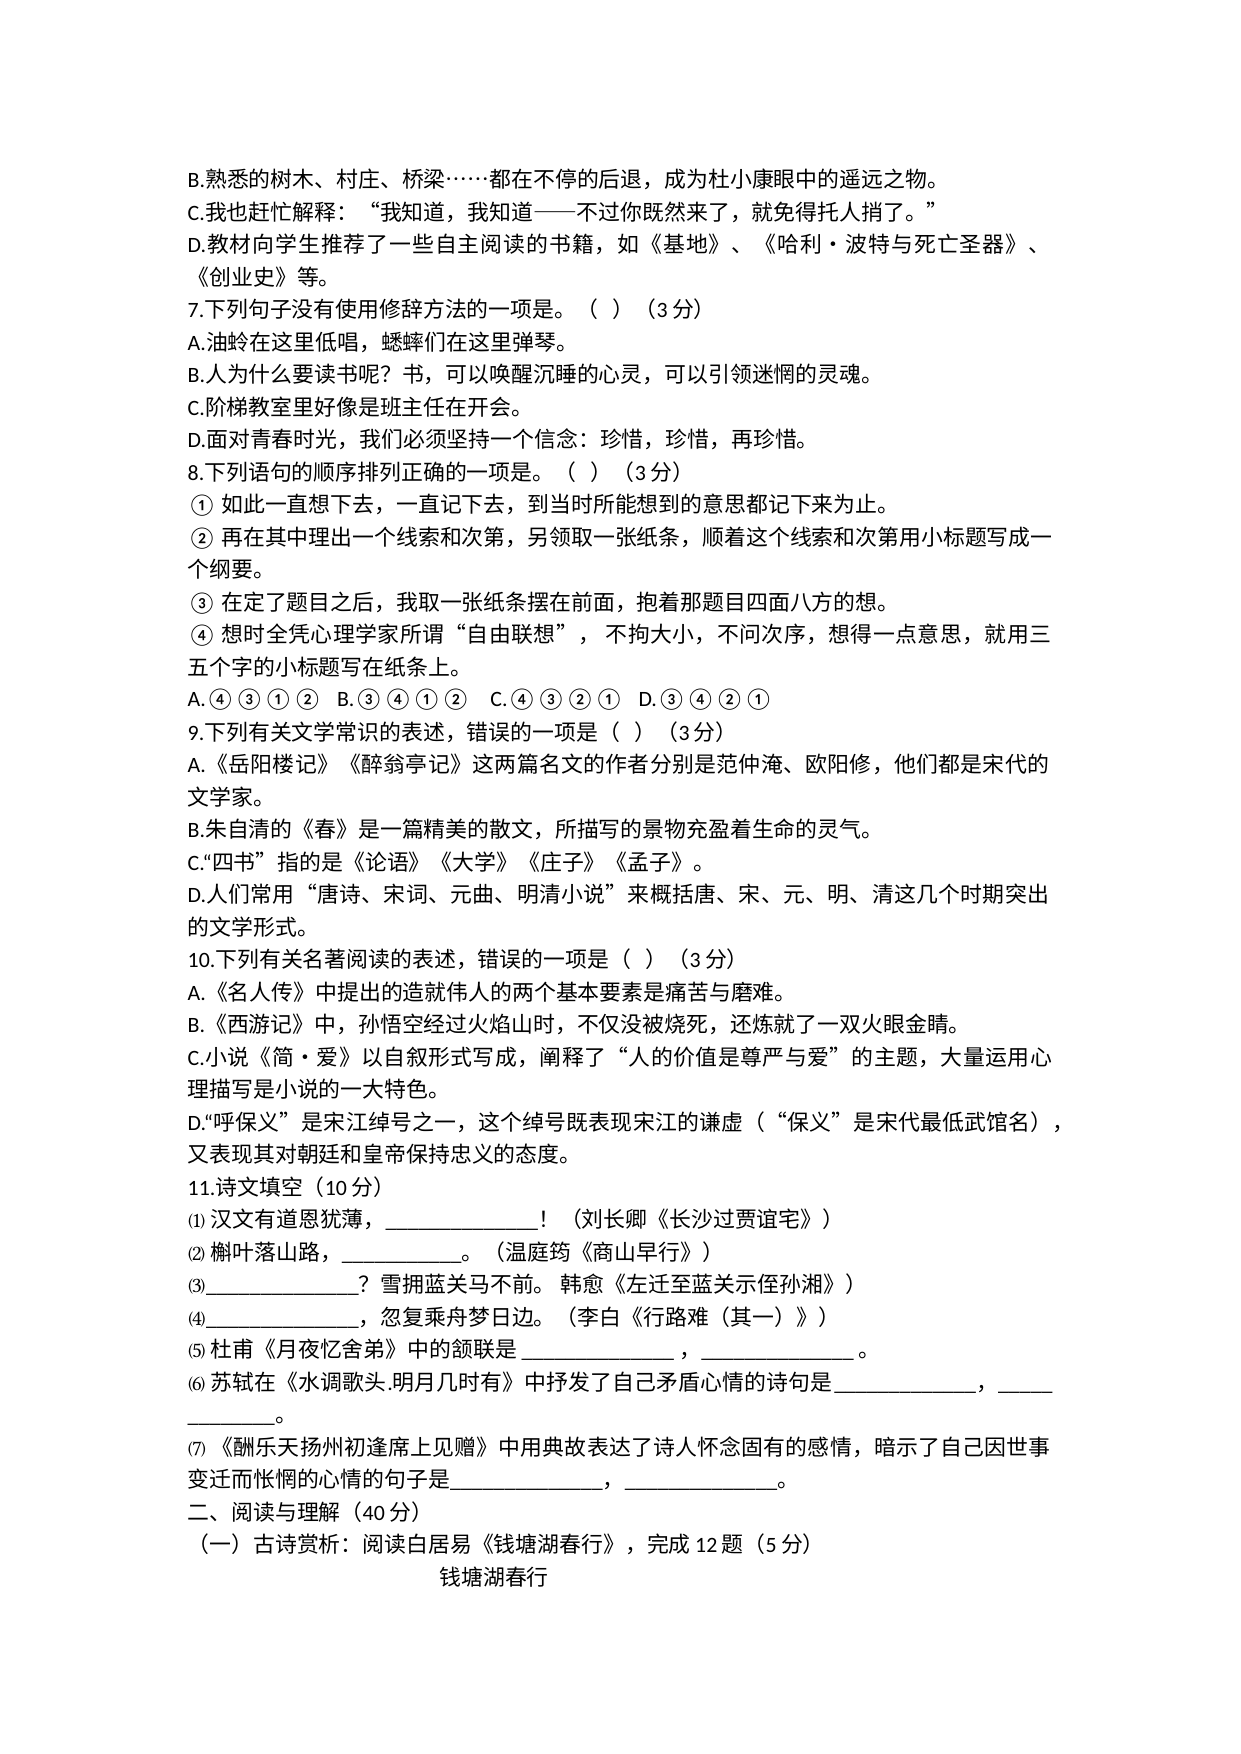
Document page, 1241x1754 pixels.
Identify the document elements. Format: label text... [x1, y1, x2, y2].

text B.朱自清的《春》是一篇精美的散文，所描写的景物充盈着生命的灵气。 [187, 812, 1053, 844]
text 11.诗文填空（10分） [187, 1169, 1053, 1202]
text ②再在其中理出一个线索和次第，另领取一张纸条，顺着这个线索和次第用小标题写成一个纲要。 [187, 519, 1053, 584]
text 二、阅读与理解（40分） [187, 1494, 1053, 1527]
text ⑴汉文有道恩犹薄，______________！（刘长卿《长沙过贾谊宅》） [187, 1202, 1053, 1234]
text B.《西游记》中，孙悟空经过火焰山时，不仅没被烧死，还炼就了一双火眼金睛。 [187, 1007, 1053, 1039]
text D.“呼保义”是宋江绰号之一，这个绰号既表现宋江的谦虚（“保义”是宋代最低武馆名），又表现其对朝廷和皇帝保持忠义的态度。 [187, 1104, 1053, 1169]
text A.《名人传》中提出的造就伟人的两个基本要素是痛苦与磨难。 [187, 974, 1053, 1007]
text D.人们常用“唐诗、宋词、元曲、明清小说”来概括唐、宋、元、明、清这几个时期突出的文学形式。 [187, 877, 1053, 942]
text 钱塘湖春行 [187, 1559, 1053, 1592]
text ⑹苏轼在《水调歌头.明月几时有》中抒发了自己矛盾心情的诗句是_____________，_____________。 [187, 1364, 1053, 1429]
text ⑷______________，忽复乘舟梦日边。（李白《行路难（其一）》） [187, 1299, 1053, 1332]
text ①如此一直想下去，一直记下去，到当时所能想到的意思都记下来为止。 [187, 487, 1053, 519]
text A.《岳阳楼记》《醉翁亭记》这两篇名文的作者分别是范仲淹、欧阳修，他们都是宋代的文学家。 [187, 747, 1053, 812]
text 7.下列句子没有使用修辞方法的一项是。（ ）（3分） [187, 292, 1053, 324]
text C.小说《简•爱》以自叙形式写成，阐释了“人的价值是尊严与爱”的主题，大量运用心理描写是小说的一大特色。 [187, 1039, 1053, 1104]
text A.油蛉在这里低唱，蟋蟀们在这里弹琴。 [187, 324, 1053, 357]
text 9.下列有关文学常识的表述，错误的一项是（ ）（3分） [187, 714, 1053, 747]
text （一）古诗赏析：阅读白居易《钱塘湖春行》，完成12题（5分） [187, 1527, 1053, 1559]
text B.熟悉的树木、村庄、桥梁……都在不停的后退，成为杜小康眼中的遥远之物。 [187, 162, 1053, 194]
text ④想时全凭心理学家所谓“自由联想”， 不拘大小，不问次序，想得一点意思，就用三五个字的小标题写在纸条上。 [187, 617, 1053, 682]
text ⑵槲叶落山路，___________。（温庭筠《商山早行》） [187, 1234, 1053, 1267]
text ③在定了题目之后，我取一张纸条摆在前面，抱着那题目四面八方的想。 [187, 584, 1053, 617]
text C.我也赶忙解释：“我知道，我知道——不过你既然来了，就免得托人捎了。” [187, 194, 1053, 227]
text B.人为什么要读书呢？书，可以唤醒沉睡的心灵，可以引领迷惘的灵魂。 [187, 357, 1053, 389]
text ⑸杜甫《月夜忆舍弟》中的颔联是 ______________ ，______________ 。 [187, 1332, 1053, 1364]
text ⑺ 《酬乐天扬州初逢席上见赠》中用典故表达了诗人怀念固有的感情，暗示了自己因世事变迁而怅惘的心情的句子是______________，______________。 [187, 1429, 1053, 1494]
text 10.下列有关名著阅读的表述，错误的一项是（ ）（3分） [187, 942, 1053, 974]
text C.阶梯教室里好像是班主任在开会。 [187, 389, 1053, 422]
text D.教材向学生推荐了一些自主阅读的书籍，如《基地》、《哈利•波特与死亡圣器》、《创业史》等。 [187, 227, 1053, 292]
text C.“四书”指的是《论语》《大学》《庄子》《孟子》。 [187, 844, 1053, 877]
text D.面对青春时光，我们必须坚持一个信念：珍惜，珍惜，再珍惜。 [187, 422, 1053, 454]
text A.④③①② B.③④①② C.④③②① D.③④②① [187, 682, 1053, 714]
text 8.下列语句的顺序排列正确的一项是。（ ）（3分） [187, 454, 1053, 487]
text ⑶______________？雪拥蓝关马不前。 韩愈《左迁至蓝关示侄孙湘》） [187, 1267, 1053, 1299]
